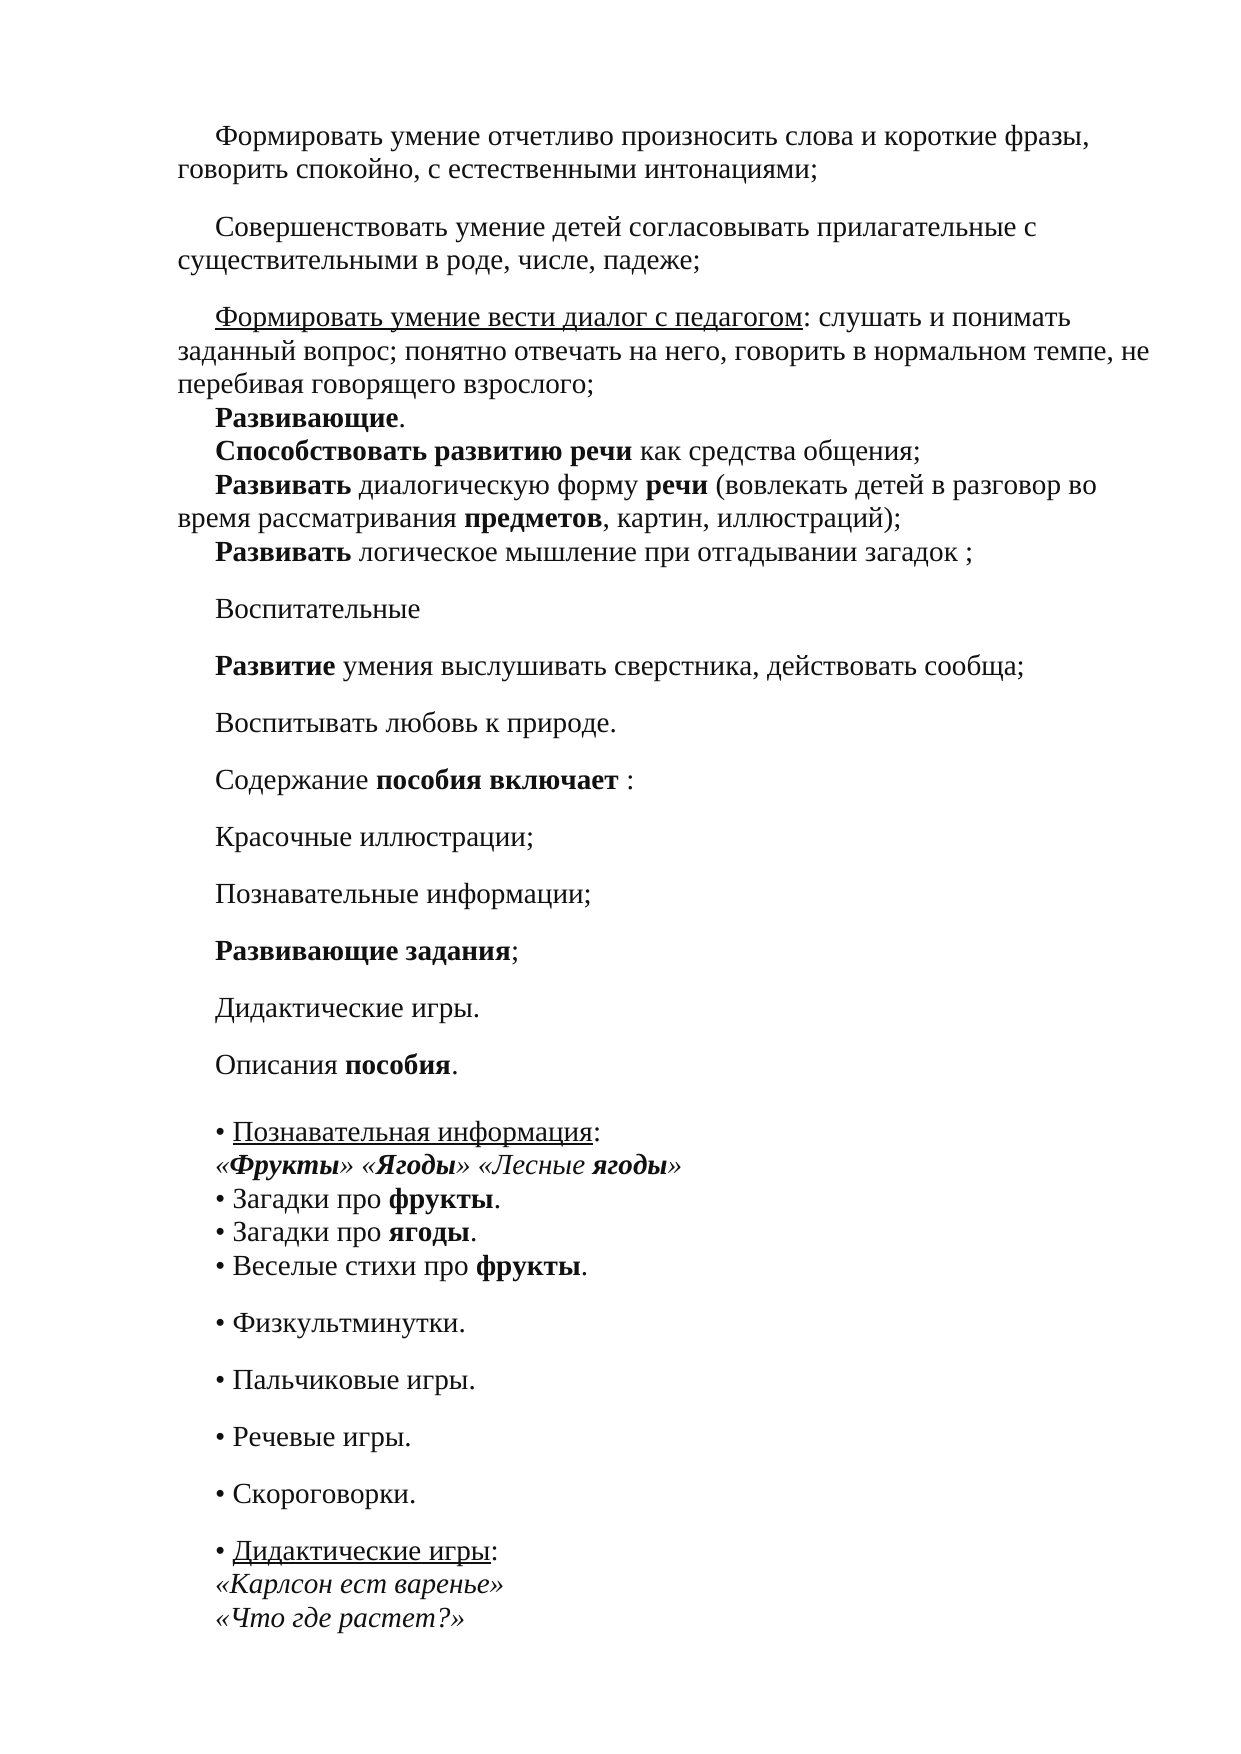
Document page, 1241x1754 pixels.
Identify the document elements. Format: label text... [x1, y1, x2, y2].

text • Дидактические игры: [177, 1533, 1152, 1566]
text «Фрукты» «Ягоды» «Лесные ягоды» [177, 1147, 1152, 1181]
text • Пальчиковые игры. [177, 1362, 1152, 1396]
text Формировать умение вести диалог с педагогом: слушать и понимать заданный вопрос; понятно отвечать на него, говорить в нормальном темпе, не перебивая говорящего взрослого; [177, 299, 1152, 400]
text • Речевые игры. [177, 1419, 1152, 1452]
text • Загадки про фрукты. [177, 1181, 1152, 1214]
text Познавательные информации; [177, 876, 1152, 909]
text Способствовать развитию речи как средства общения; [177, 433, 1152, 467]
text • Скороговорки. [177, 1476, 1152, 1509]
text Развивающие. [177, 400, 1152, 433]
text • Физкультминутки. [177, 1305, 1152, 1338]
text Красочные иллюстрации; [177, 819, 1152, 852]
text • Познавательная информация: [177, 1114, 1152, 1147]
text Развивать диалогическую форму речи (вовлекать детей в разговор во время рассматривания предметов, картин, иллюстраций); [177, 467, 1152, 534]
text Воспитывать любовь к природе. [177, 705, 1152, 738]
text Формировать умение отчетливо произносить слова и короткие фразы, говорить спокойно, с естественными интонациями; [177, 118, 1152, 185]
text Развитие умения выслушивать сверстника, действовать сообща; [177, 648, 1152, 681]
text Развивающие задания; [177, 933, 1152, 966]
text «Что где растет?» [177, 1600, 1152, 1633]
text Содержание пособия включает : [177, 762, 1152, 795]
text • Загадки про ягоды. [177, 1214, 1152, 1248]
text • Веселые стихи про фрукты. [177, 1248, 1152, 1282]
text Совершенствовать умение детей согласовывать прилагательные с существительными в роде, числе, падеже; [177, 209, 1152, 276]
text Воспитательные [177, 591, 1152, 624]
text Развивать логическое мышление при отгадывании загадок ; [177, 534, 1152, 567]
text Дидактические игры. [177, 990, 1152, 1023]
text «Карлсон ест варенье» [177, 1566, 1152, 1600]
text Описания пособия. [177, 1047, 1152, 1080]
